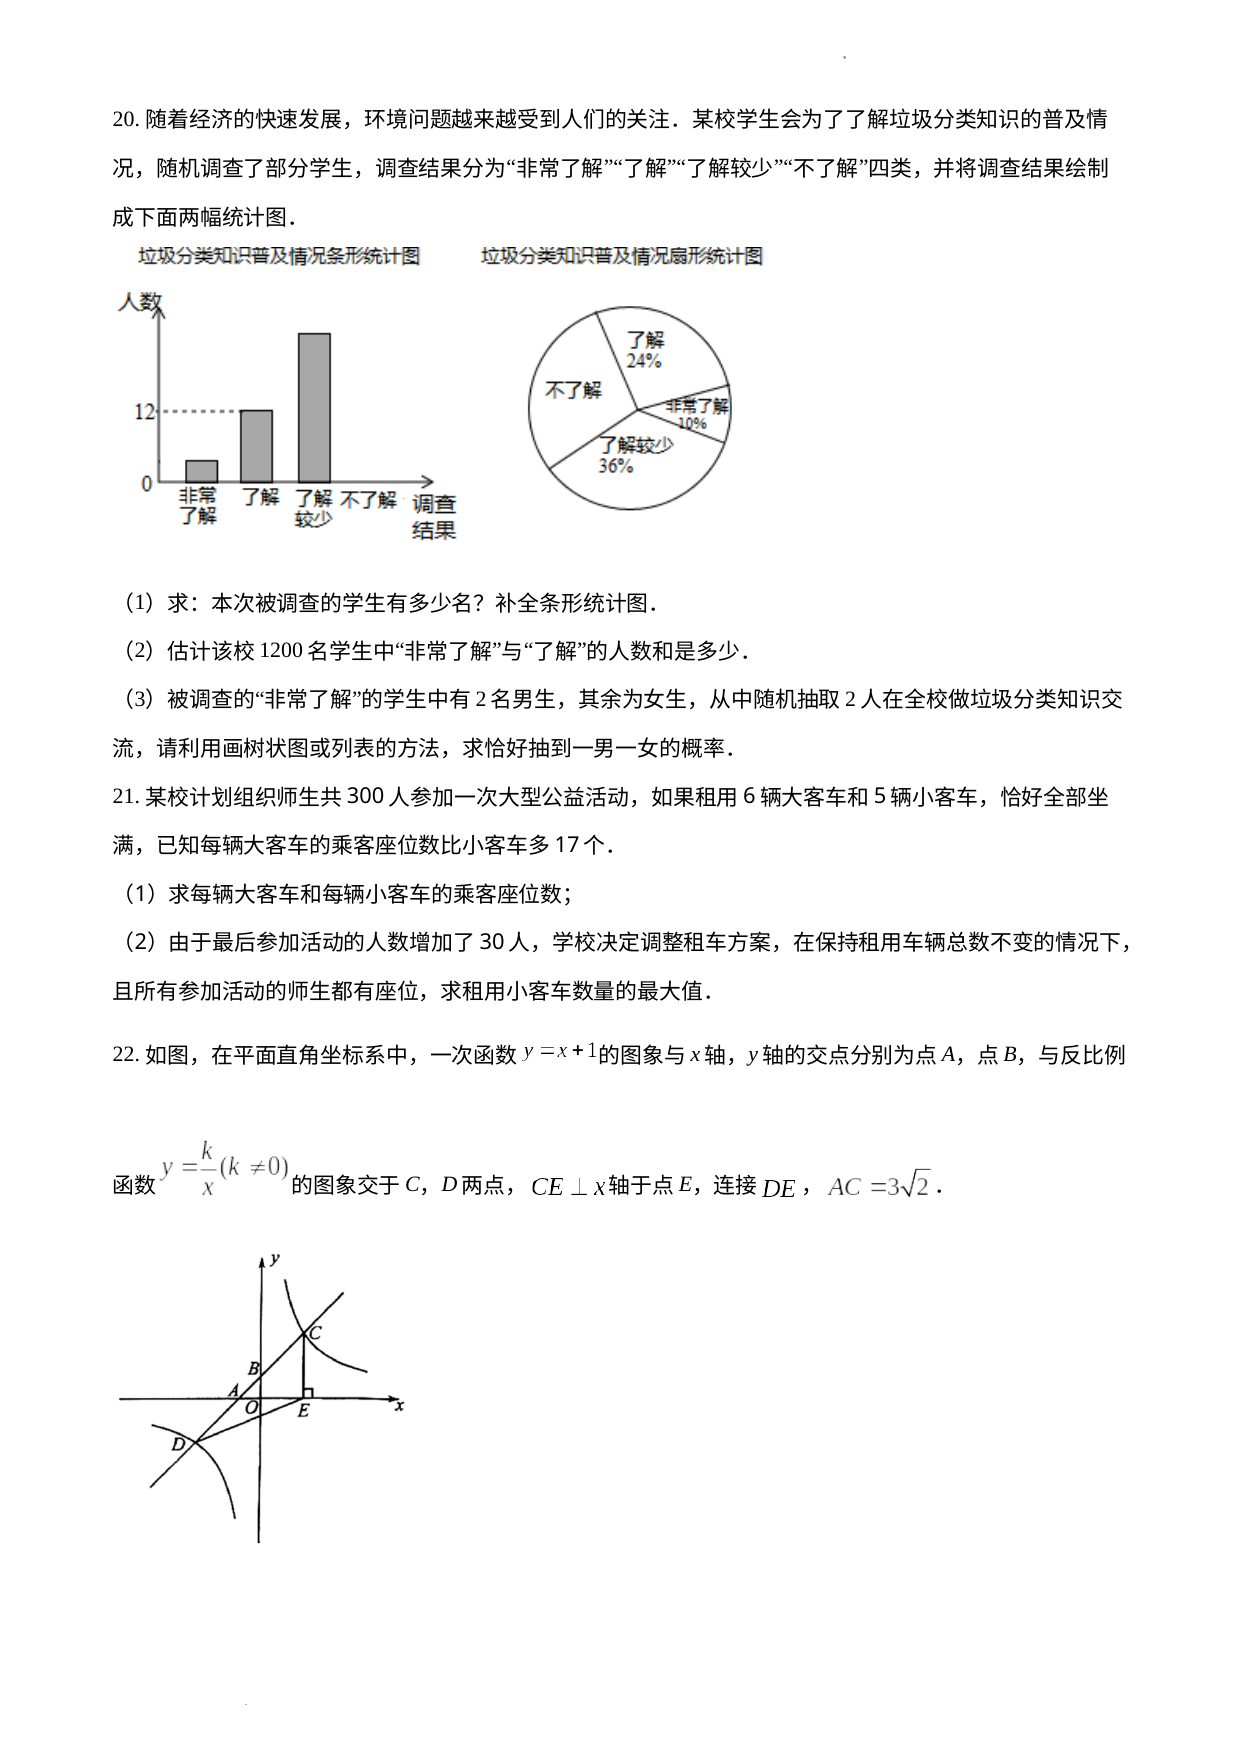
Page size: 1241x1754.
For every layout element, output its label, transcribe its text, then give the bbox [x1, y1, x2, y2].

text （1）求每辆大客车和每辆小客车的乘客座位数； [112, 876, 1128, 909]
picture [112, 247, 768, 545]
text 22. 如图，在平面直角坐标系中，一次函数的图象与x轴，y轴的交点分别为点A，点B，与反比例函数的图象交于C，D两点，轴于点E，连接，． [112, 1022, 1128, 1233]
text （2）估计该校1200名学生中“非常了解”与“了解”的人数和是多少． [112, 634, 1128, 666]
text （1）求：本次被调查的学生有多少名？补全条形统计图． [112, 585, 1128, 618]
text 20. 随着经济的快速发展，环境问题越来越受到人们的关注．某校学生会为了了解垃圾分类知识的普及情况，随机调查了部分学生，调查结果分为“非常了解”“了解”“了解较少”“不了解”四类，并将调查结果绘制成下面两幅统计图． [112, 102, 1128, 232]
text （2）由于最后参加活动的人数增加了30人，学校决定调整租车方案，在保持租用车辆总数不变的情况下，且所有参加活动的师生都有座位，求租用小客车数量的最大值． [112, 924, 1128, 1006]
text （3）被调查的“非常了解”的学生中有2名男生，其余为女生，从中随机抽取2人在全校做垃圾分类知识交流，请利用画树状图或列表的方法，求恰好抽到一男一女的概率． [112, 682, 1128, 763]
text 21. 某校计划组织师生共300人参加一次大型公益活动，如果租用6辆大客车和5辆小客车，恰好全部坐满，已知每辆大客车的乘客座位数比小客车多17个． [112, 779, 1128, 860]
picture [112, 1248, 407, 1546]
